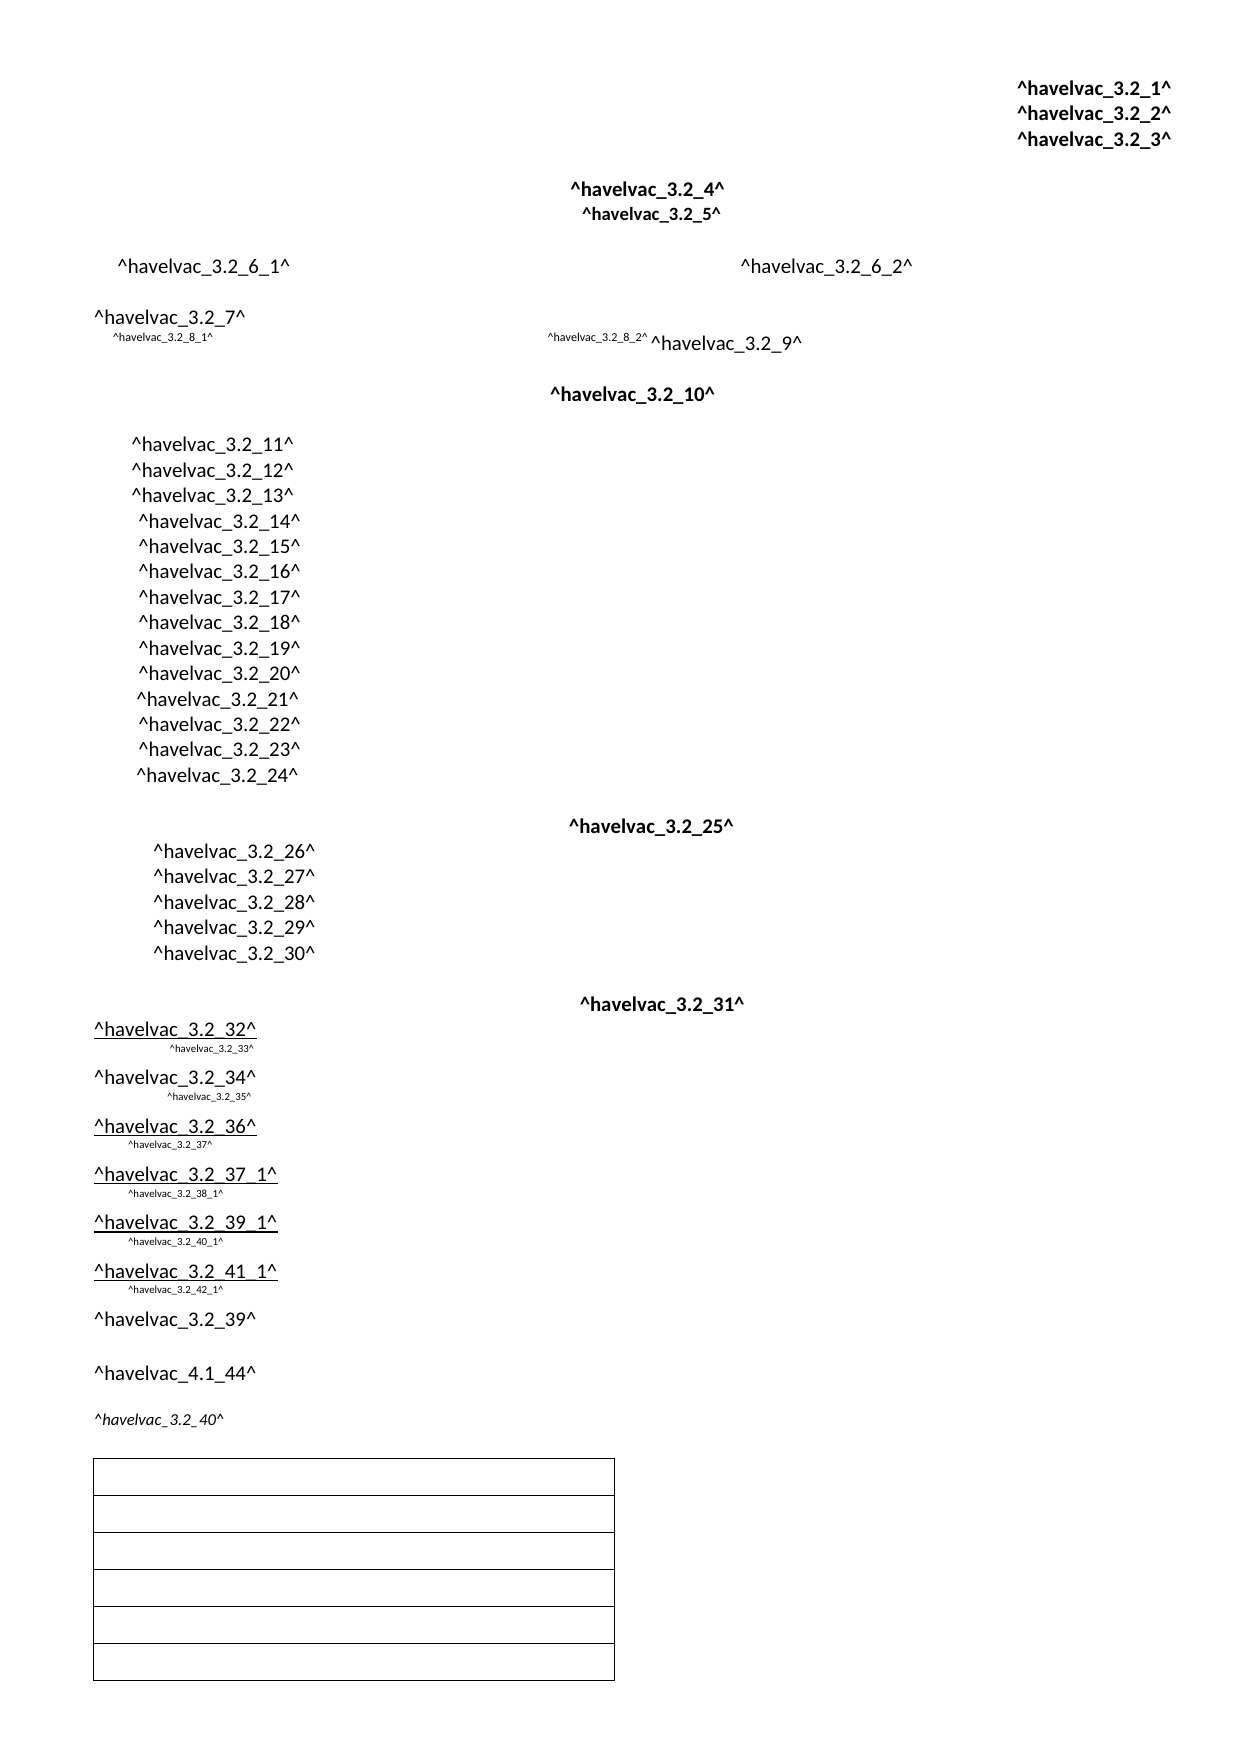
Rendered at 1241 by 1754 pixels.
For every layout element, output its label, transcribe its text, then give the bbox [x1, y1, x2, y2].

text ^havelvac_3.2_41_1^ [94, 1258, 1171, 1283]
text ^havelvac_3.2_7^ [94, 304, 1171, 330]
text ^havelvac_3.2_11^ [94, 432, 1171, 457]
text ^havelvac_3.2_17^ [138, 584, 1171, 609]
text ^havelvac_3.2_26^ [94, 838, 1171, 864]
text ^havelvac_3.2_33^ [94, 1042, 1171, 1064]
text ^havelvac_3.2_34^ [94, 1064, 1171, 1090]
text ^havelvac_3.2_3^ [94, 126, 1171, 151]
text ^havelvac_3.2_25^ [131, 813, 1171, 838]
text ^havelvac_3.2_28^ [94, 889, 1171, 914]
text ^havelvac_3.2_42_1^ [94, 1283, 1171, 1306]
text ^havelvac_3.2_8_1^ ^havelvac_3.2_8_2^ ^havelvac_3.2_9^ [94, 330, 1171, 355]
text ^havelvac_3.2_38_1^ [94, 1187, 1171, 1209]
text ^havelvac_3.2_27^ [94, 864, 1171, 889]
text ^havelvac_3.2_16^ [94, 559, 1171, 584]
text ^havelvac_3.2_5^ [94, 202, 1171, 225]
text ^havelvac_3.2_24^ [94, 762, 1171, 787]
text ^havelvac_3.2_15^ [94, 533, 1171, 559]
text ^havelvac_3.2_37^ [94, 1138, 1171, 1161]
text ^havelvac_3.2_31^ [94, 991, 1171, 1016]
text ^havelvac_3.2_6_1^ ^havelvac_3.2_6_2^ [94, 254, 1171, 279]
text ^havelvac_3.2_40_1^ [94, 1235, 1171, 1258]
text ^havelvac_3.2_30^ [94, 940, 1171, 965]
text ^havelvac_3.2_36^ [94, 1113, 1171, 1138]
text ^havelvac_3.2_19^ [94, 635, 1171, 660]
text ^havelvac_3.2_1^ [94, 75, 1171, 100]
text ^havelvac_3.2_29^ [94, 914, 1171, 940]
text ^havelvac_3.2_32^ [94, 1016, 1171, 1042]
text ^havelvac_3.2_35^ [94, 1090, 1171, 1113]
text ^havelvac_3.2_12^ [94, 457, 1171, 482]
text ^havelvac_3.2_13^ [94, 482, 1171, 508]
text ^havelvac_3.2_4^ [94, 177, 1171, 202]
text ^havelvac_3.2_10^ [94, 381, 1171, 406]
text ^havelvac_3.2_14^ [94, 508, 1171, 533]
text ^havelvac_3.2_20^ [94, 660, 1171, 686]
text ^havelvac_3.2_21^ [94, 686, 1171, 711]
text ^havelvac_3.2_22^ [94, 711, 1171, 737]
text ^havelvac_3.2_40^ [94, 1409, 1171, 1429]
text ^havelvac_3.2_37_1^ [94, 1161, 1171, 1187]
text ^havelvac_3.2_39^ [94, 1306, 1171, 1332]
text ^havelvac_4.1_44^ [94, 1360, 1171, 1386]
text ^havelvac_3.2_39_1^ [94, 1209, 1171, 1235]
text ^havelvac_3.2_2^ [94, 100, 1171, 126]
text ^havelvac_3.2_23^ [94, 737, 1171, 762]
text ^havelvac_3.2_18^ [94, 609, 1171, 635]
